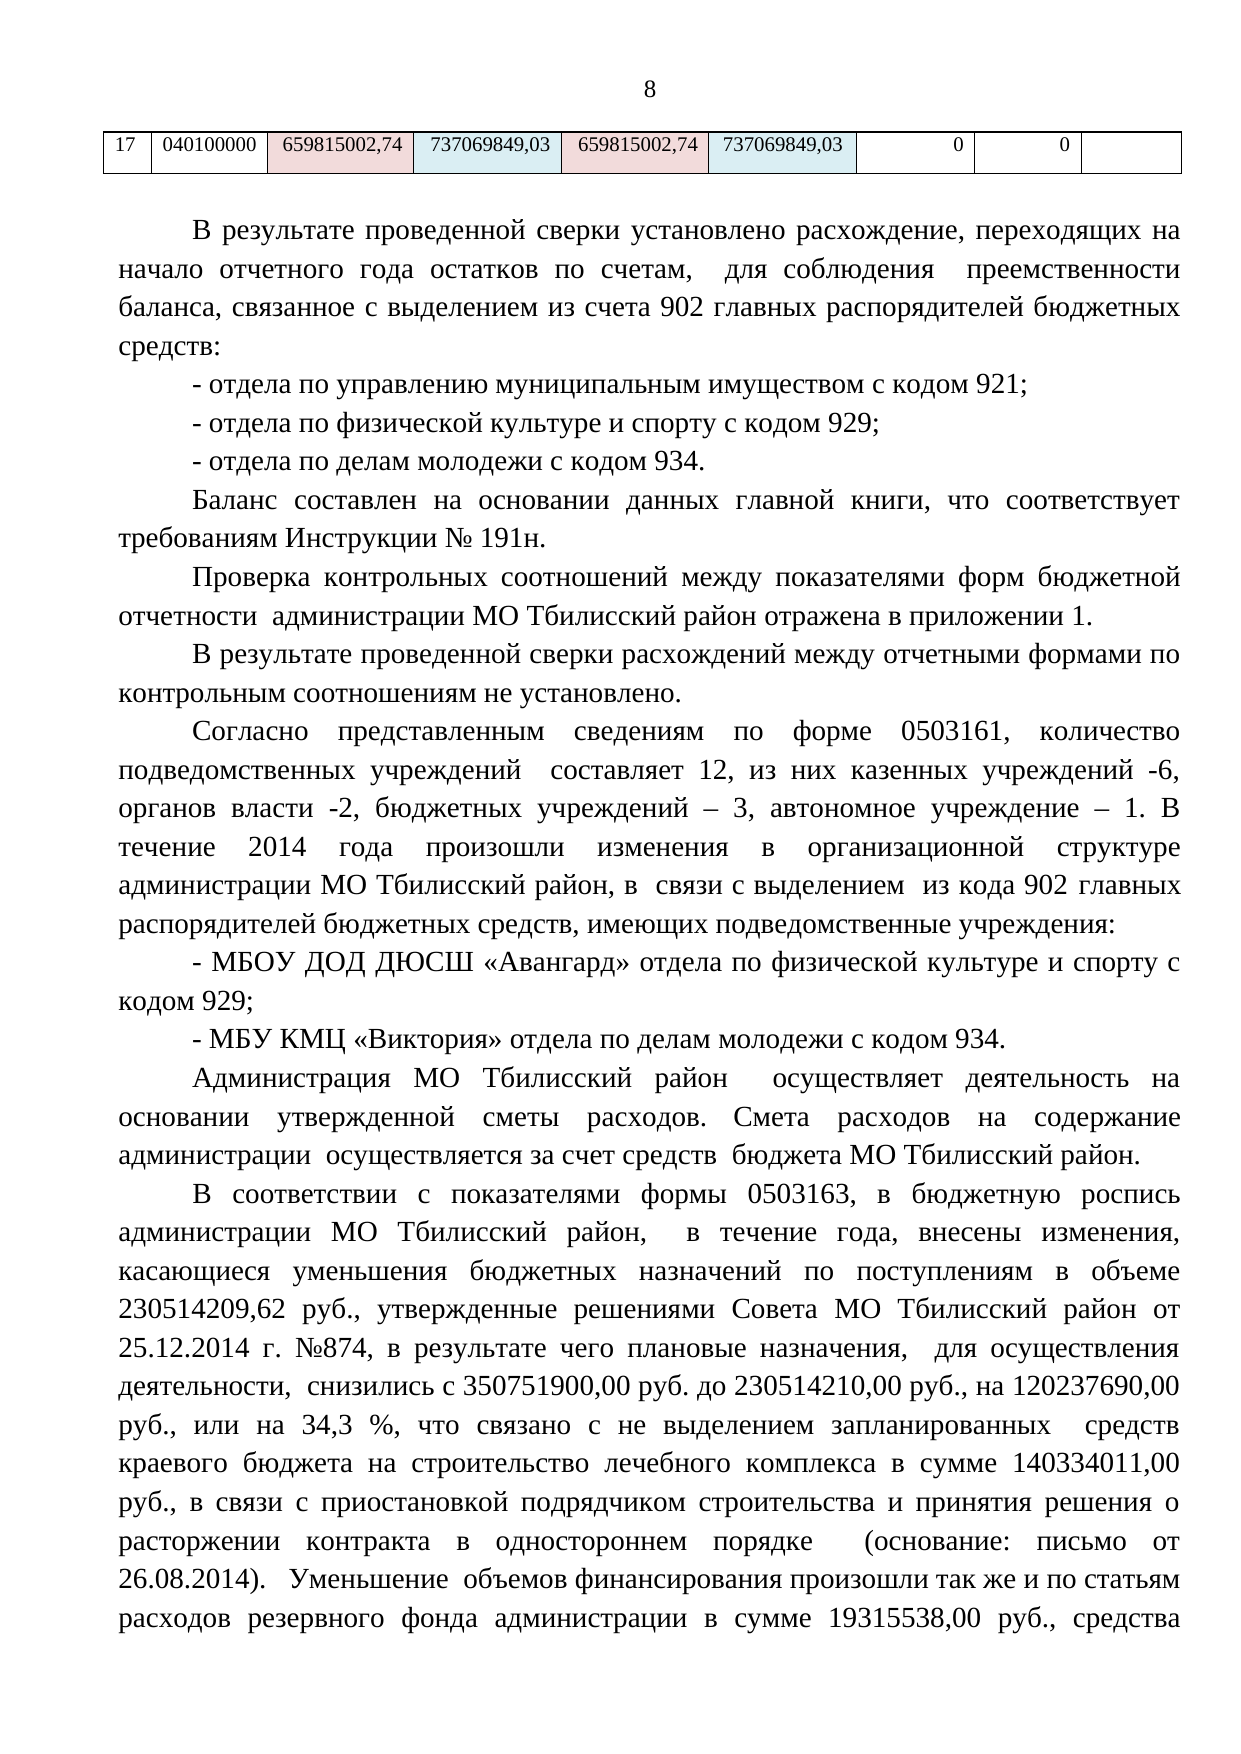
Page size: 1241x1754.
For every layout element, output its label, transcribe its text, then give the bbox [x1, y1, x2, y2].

table_cell 659815002,74 [268, 133, 413, 173]
text - МБОУ ДОД ДЮСШ «Авангард» отдела по физической культуре и спорту с кодом 929; [118, 944, 1181, 1017]
table_cell 737069849,03 [709, 133, 856, 173]
text - отдела по делам молодежи с кодом 934. [118, 443, 1181, 477]
text Баланс составлен на основании данных главной книги, что соответствует требованиям Инструкции № 191н. [118, 482, 1181, 554]
text - отдела по физической культуре и спорту с кодом 929; [118, 405, 1181, 438]
table_cell 737069849,03 [414, 133, 561, 173]
text В результате проведенной сверки установлено расхождение, переходящих на начало отчетного года остатков по счетам, для соблюдения преемственности баланса, связанное с выделением из счета 902 главных распорядителей бюджетных средств: [118, 212, 1181, 361]
table_cell [1082, 133, 1181, 173]
text - МБУ КМЦ «Виктория» отдела по делам молодежи с кодом 934. [118, 1022, 1181, 1055]
table_cell 17 [104, 133, 151, 173]
text В результате проведенной сверки расхождений между отчетными формами по контрольным соотношениям не установлено. [118, 636, 1181, 708]
table_cell 659815002,74 [562, 133, 708, 173]
table_cell 040100000 [152, 133, 267, 173]
text Администрация МО Тбилисский район осуществляет деятельность на основании утвержденной сметы расходов. Смета расходов на содержание администрации осуществляется за счет средств бюджета МО Тбилисский район. [118, 1060, 1181, 1171]
table_cell 0 [857, 133, 974, 173]
text Проверка контрольных соотношений между показателями форм бюджетной отчетности администрации МО Тбилисский район отражена в приложении 1. [118, 559, 1181, 631]
text - отдела по управлению муниципальным имуществом с кодом 921; [118, 366, 1181, 400]
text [118, 1176, 1181, 1633]
table_cell 0 [975, 133, 1081, 173]
text Согласно представленным сведениям по форме 0503161, количество подведомственных учреждений составляет 12, из них казенных учреждений -6, органов власти -2, бюджетных учреждений – 3, автономное учреждение – 1. В течение 2014 года произошли изменения в организационной структуре администрации МО Тбилисский район, в связи с выделением из кода 902 главных распорядителей бюджетных средств, имеющих подведомственные учреждения: [118, 713, 1181, 939]
